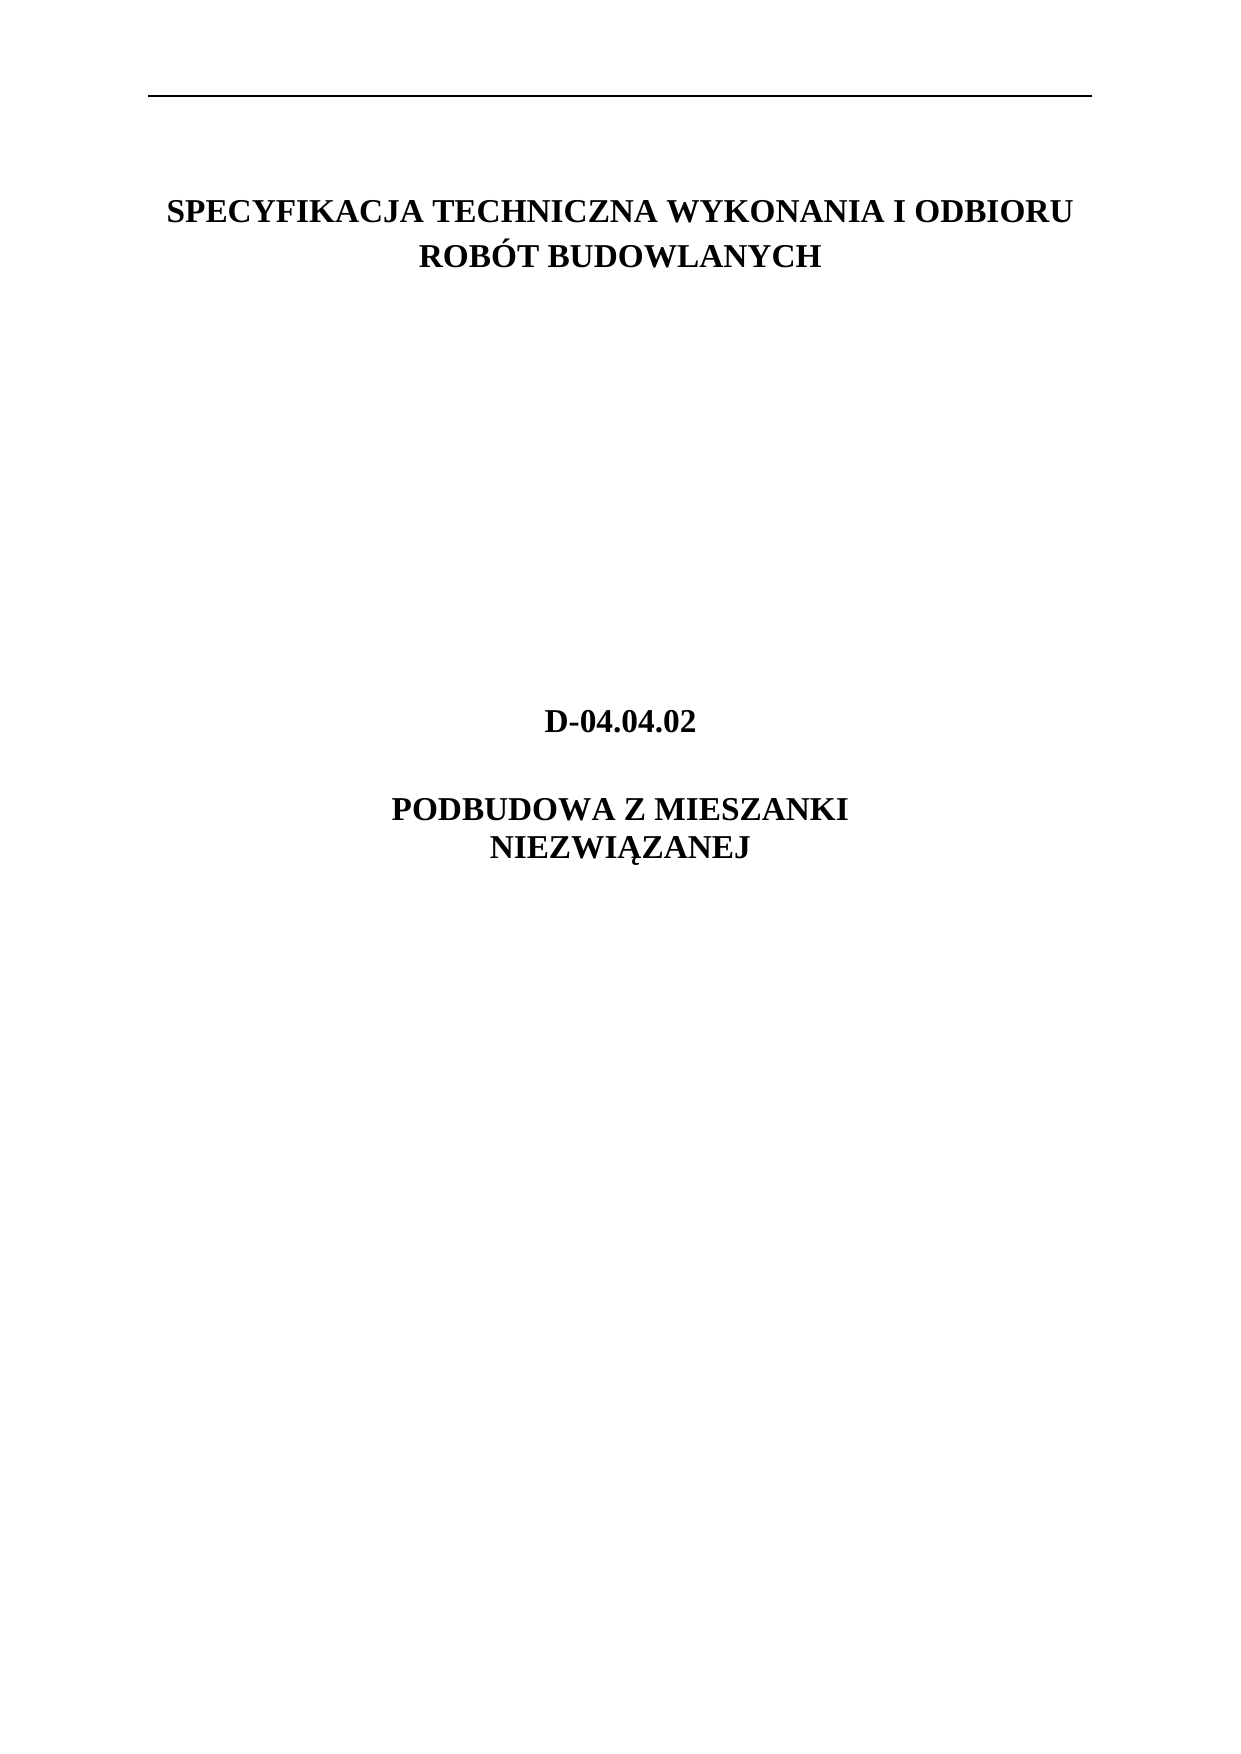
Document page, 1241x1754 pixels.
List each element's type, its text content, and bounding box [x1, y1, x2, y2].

text D-04.04.02 [318, 701, 922, 739]
text SPECYFIKACJa TECHNICZNa WYKONANIA I ODBIORU ROBÓT BUDOWLANYCH [148, 192, 1092, 274]
text NIEZWIĄZANEJ [148, 827, 1092, 866]
text PODBUDOWA Z MIESZANKI [148, 789, 1092, 827]
